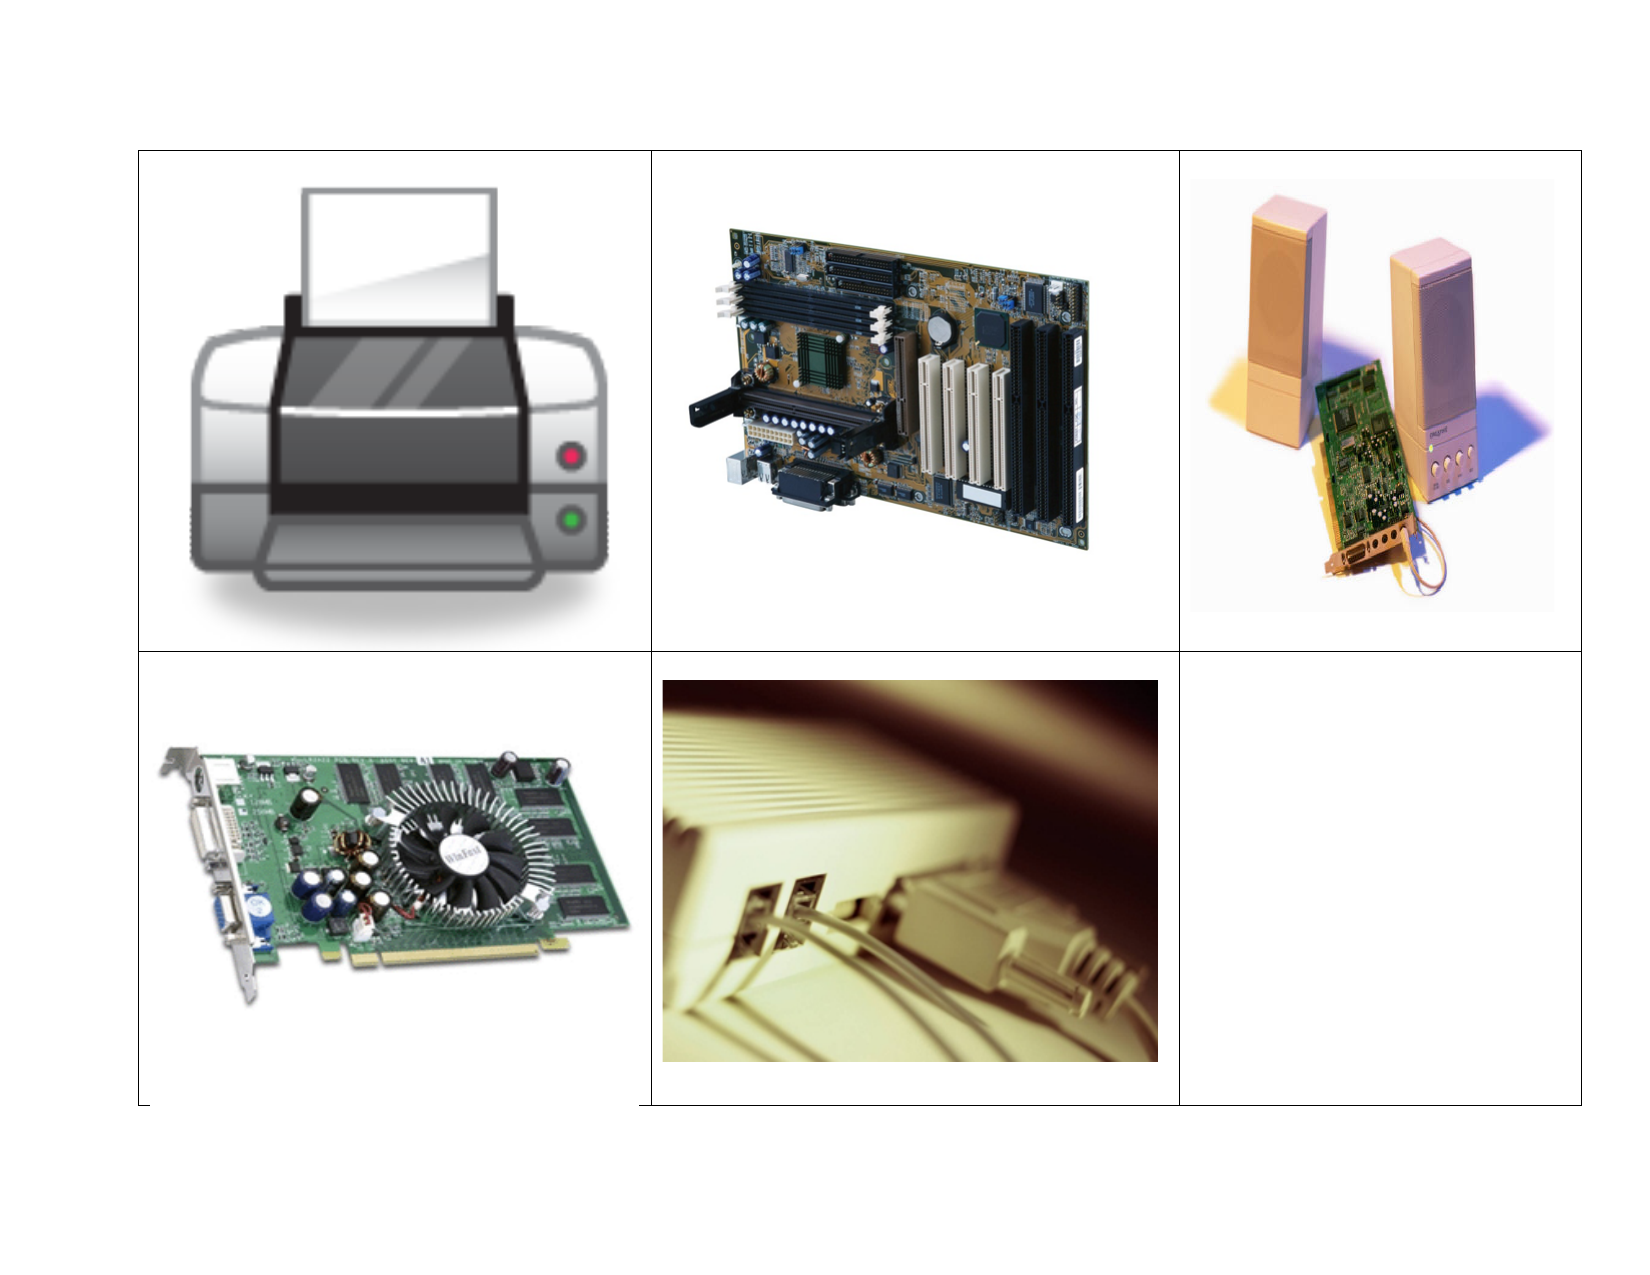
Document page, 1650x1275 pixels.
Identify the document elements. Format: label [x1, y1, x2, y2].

table_cell [652, 652, 1179, 1105]
picture [1190, 179, 1555, 612]
picture [662, 179, 1150, 590]
table_header [652, 151, 1179, 651]
picture [662, 680, 1158, 1062]
table_header [1180, 151, 1581, 651]
table_cell [1180, 652, 1581, 1105]
picture [150, 151, 651, 1106]
table_header [139, 151, 150, 651]
table_cell [639, 652, 651, 1105]
table_cell [139, 652, 150, 1105]
